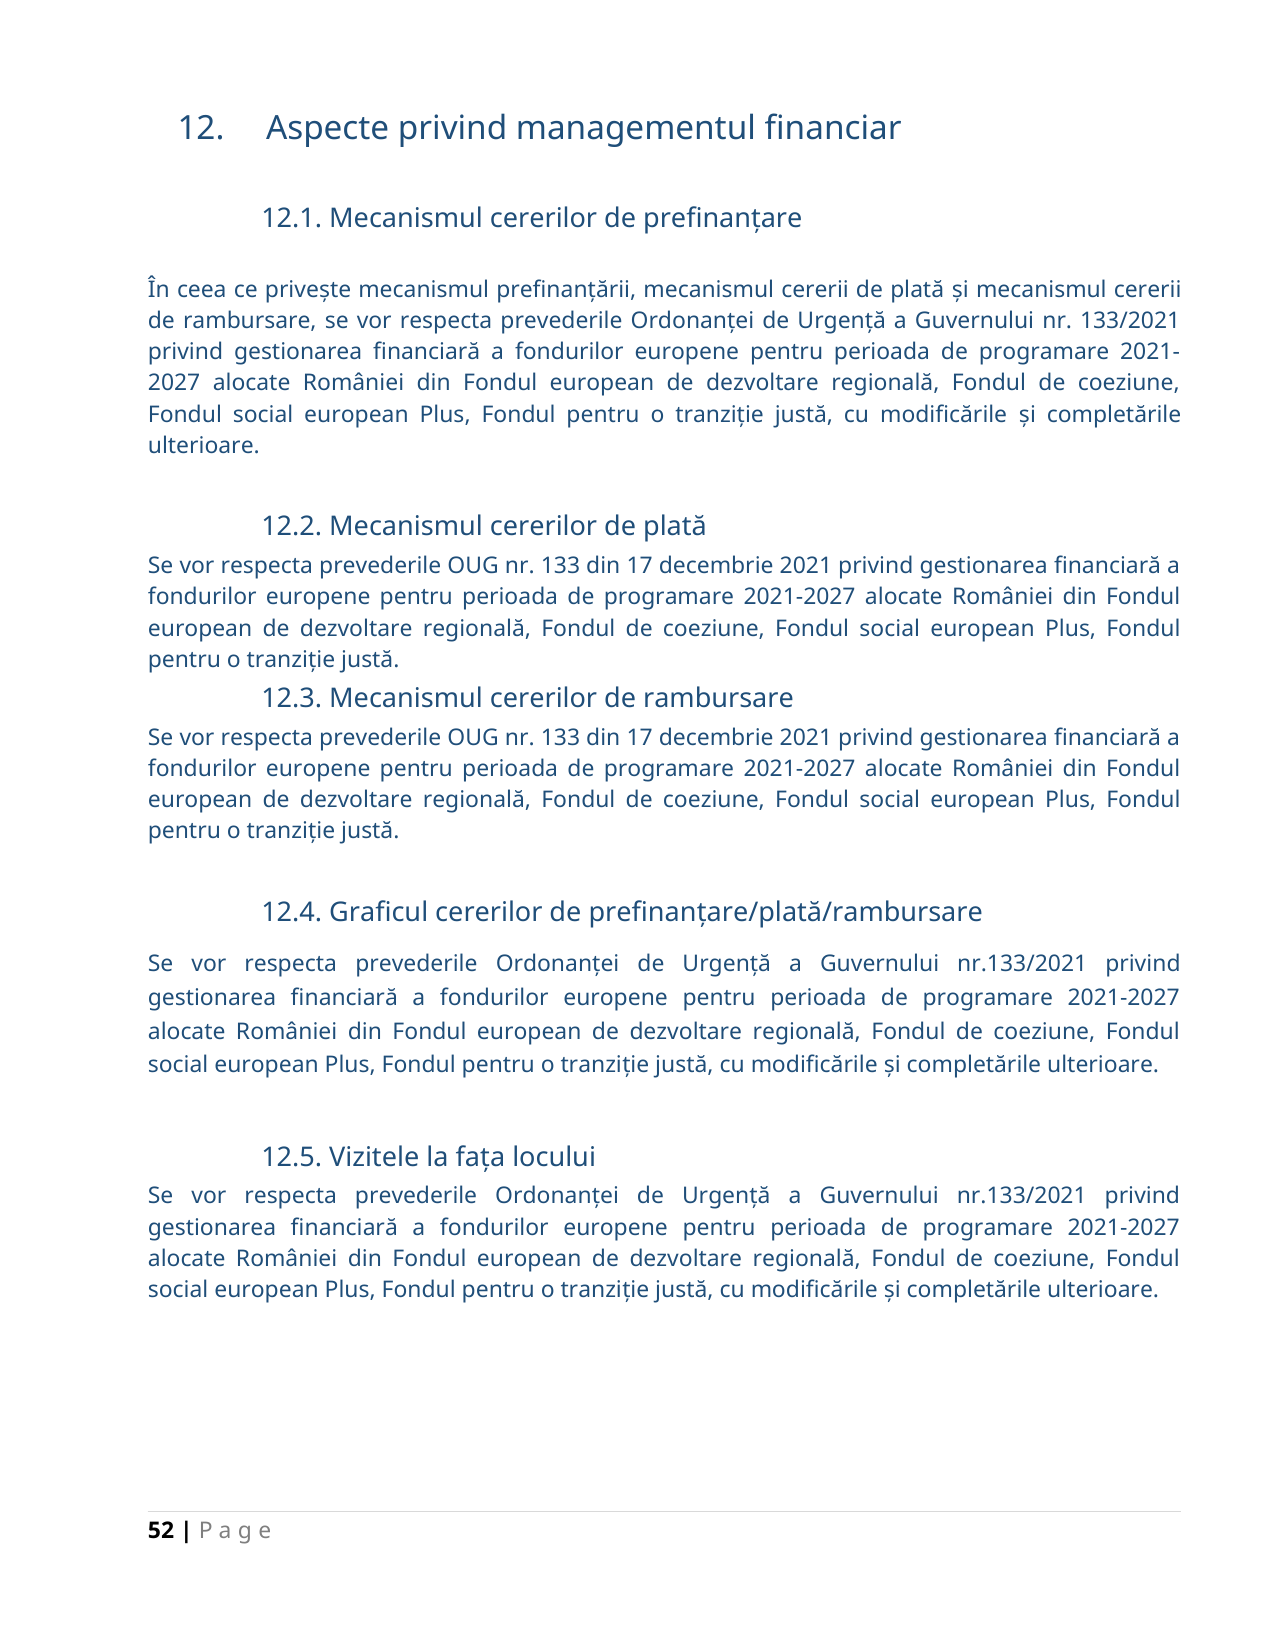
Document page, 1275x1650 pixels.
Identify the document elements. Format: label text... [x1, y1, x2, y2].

subtitle 12.1. Mecanismul cererilor de prefinanțare [207, 157, 1181, 236]
text În ceea ce privește mecanismul prefinanțării, mecanismul cererii de plată și mecanismul cererii de rambursare, se vor respecta prevederile Ordonanței de Urgență a Guvernului nr. 133/2021 privind gestionarea financiară a fondurilor europene pentru perioada de programare 2021-2027 alocate României din Fondul european de dezvoltare regională, Fondul de coeziune, Fondul social european Plus, Fondul pentru o tranziție justă, cu modificările și completările ulterioare. [148, 273, 1181, 460]
subtitle Aspecte privind managementul financiar [177, 103, 1181, 149]
subtitle 12.4. Graficul cererilor de prefinanţare/plată/rambursare [207, 850, 1181, 929]
text Se vor respecta prevederile OUG nr. 133 din 17 decembrie 2021 privind gestionarea financiară a fondurilor europene pentru perioada de programare 2021-2027 alocate României din Fondul european de dezvoltare regională, Fondul de coeziune, Fondul social european Plus, Fondul pentru o tranziție justă. [148, 549, 1181, 674]
subtitle 12.2. Mecanismul cererilor de plată [207, 464, 1181, 543]
text Se vor respecta prevederile OUG nr. 133 din 17 decembrie 2021 privind gestionarea financiară a fondurilor europene pentru perioada de programare 2021-2027 alocate României din Fondul european de dezvoltare regională, Fondul de coeziune, Fondul social european Plus, Fondul pentru o tranziție justă. [148, 721, 1181, 846]
subtitle 12.5. Vizitele la faţa locului [207, 1094, 1181, 1174]
text Se vor respecta prevederile Ordonanței de Urgență a Guvernului nr.133/2021 privind gestionarea financiară a fondurilor europene pentru perioada de programare 2021-2027 alocate României din Fondul european de dezvoltare regională, Fondul de coeziune, Fondul social european Plus, Fondul pentru o tranziţie justă, cu modificările și completările ulterioare. [148, 947, 1181, 1079]
subtitle 12.3. Mecanismul cererilor de rambursare [207, 678, 1181, 715]
text Se vor respecta prevederile Ordonanței de Urgență a Guvernului nr.133/2021 privind gestionarea financiară a fondurilor europene pentru perioada de programare 2021-2027 alocate României din Fondul european de dezvoltare regională, Fondul de coeziune, Fondul social european Plus, Fondul pentru o tranziţie justă, cu modificările și completările ulterioare. [148, 1179, 1181, 1304]
